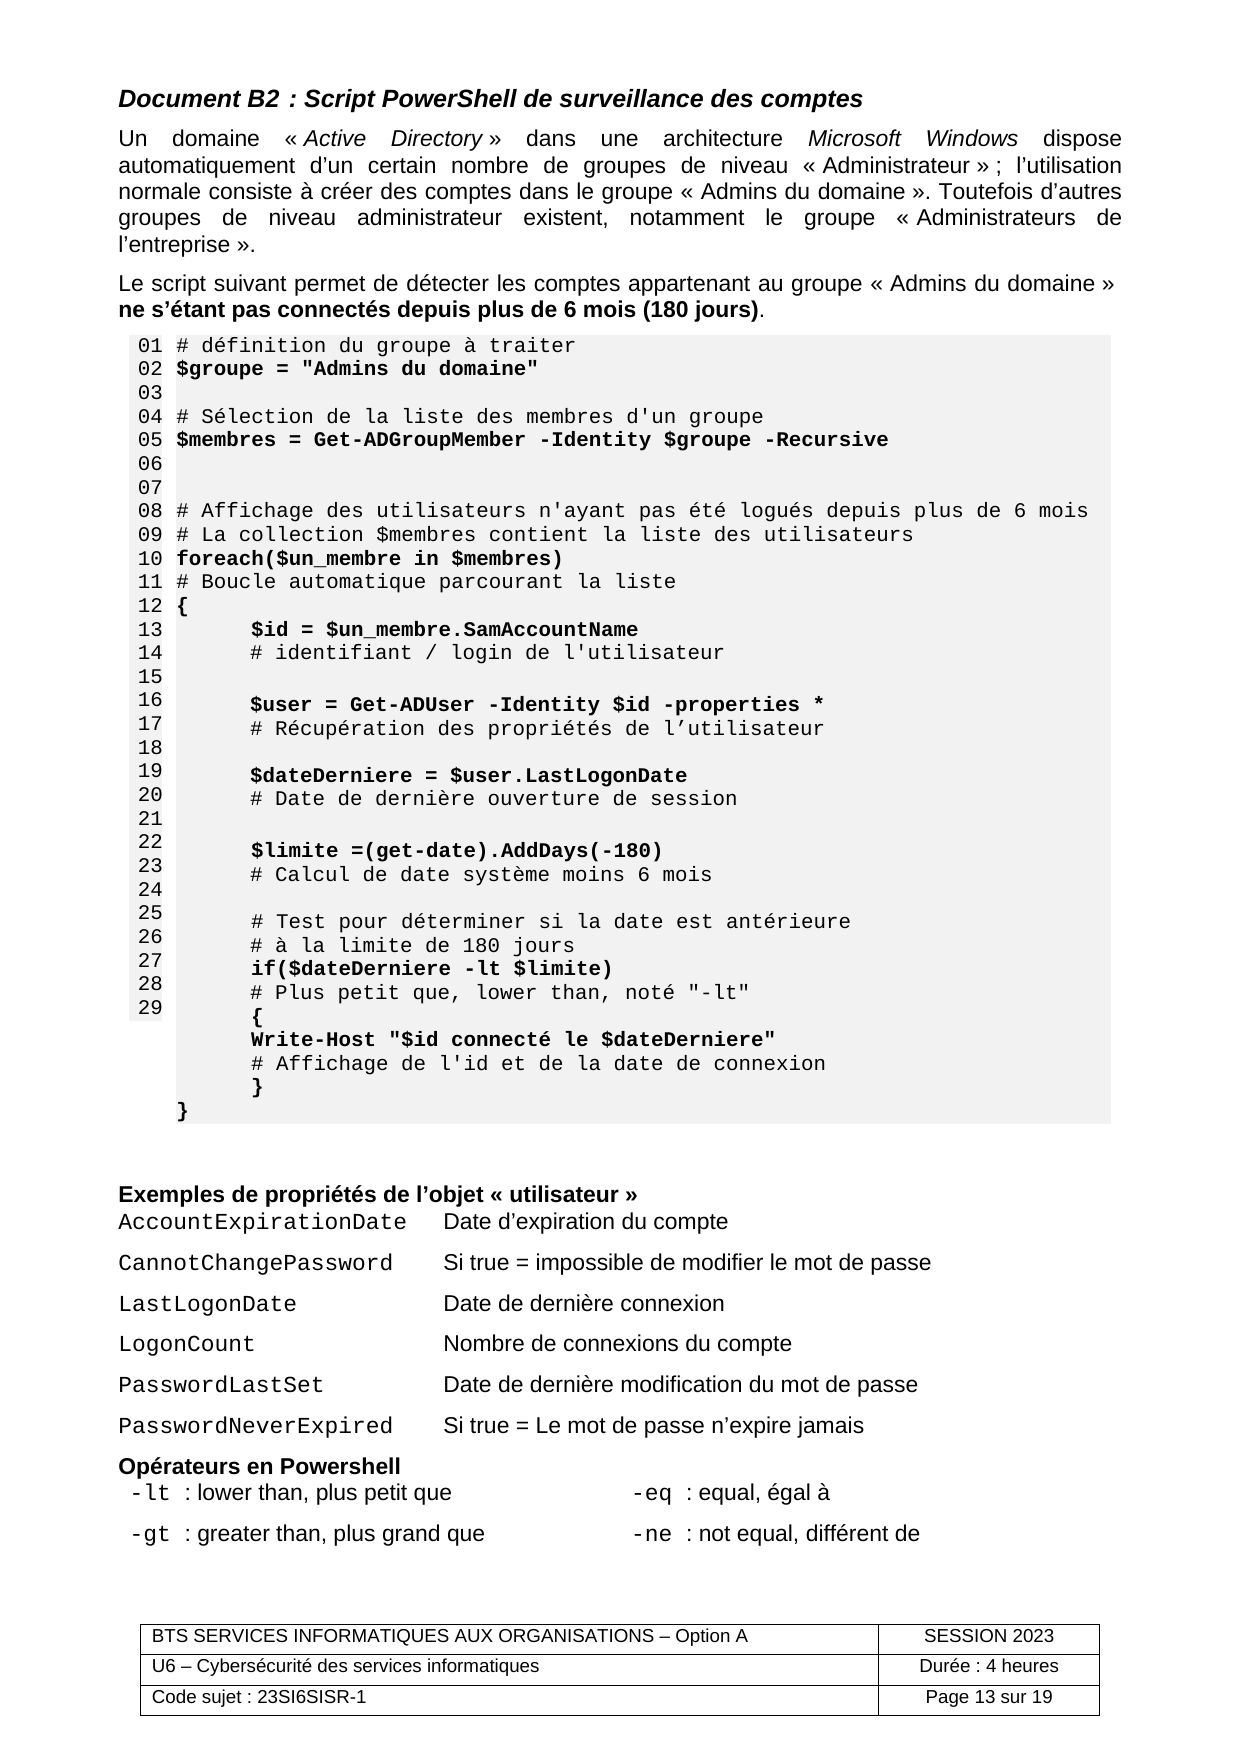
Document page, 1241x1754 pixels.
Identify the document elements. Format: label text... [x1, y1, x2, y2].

text Le script suivant permet de détecter les comptes appartenant au groupe « Admins du domaine » ne s’étant pas connectés depuis plus de 6 mois (180 jours). [118, 269, 1122, 322]
text PasswordNeverExpired Si true = Le mot de passe n’expire jamais [118, 1412, 1122, 1440]
text Un domaine « Active Directory » dans une architecture Microsoft Windows dispose automatiquement d’un certain nombre de groupes de niveau « Administrateur » ; l’utilisation normale consiste à créer des comptes dans le groupe « Admins du domaine ». Toutefois d’autres groupes de niveau administrateur existent, notamment le groupe « Administrateurs de l’entreprise ». [118, 125, 1122, 257]
text Document B2 : Script PowerShell de surveillance des comptes [118, 84, 1122, 113]
text CannotChangePassword Si true = impossible de modifier le mot de passe [118, 1249, 1122, 1277]
table_header -lt : lower than, plus petit que -gt : greater than, plus grand que [118, 1479, 619, 1561]
table_header -eq : equal, égal à -ne : not equal, différent de [620, 1479, 1121, 1561]
text AccountExpirationDate Date d’expiration du compte [118, 1208, 1122, 1236]
table_header 01 02 03 04 05 06 07 08 09 10 11 12 13 14 15 16 17 18 19 20 21 22 23 24 25 26 27 28 29 [118, 335, 166, 1155]
text LogonCount Nombre de connexions du compte [118, 1330, 1122, 1359]
text PasswordLastSet Date de dernière modification du mot de passe [118, 1371, 1122, 1399]
table_header # définition du groupe à traiter $groupe = "Admins du domaine" # Sélection de la liste des membres d'un groupe $membres = Get-ADGroupMember -Identity $groupe -Recursive # Affichage des utilisateurs n'ayant pas été logués depuis plus de 6 mois # La collection $membres contient la liste des utilisateurs foreach($un_membre in $membres) # Boucle automatique parcourant la liste { $id = $un_membre.SamAccountName # identifiant / login de l'utilisateur $user = Get-ADUser -Identity $id -properties * # Récupération des propriétés de l’utilisateur $dateDerniere = $user.LastLogonDate # Date de dernière ouverture de session $limite =(get-date).AddDays(-180) # Calcul de date système moins 6 mois # Test pour déterminer si la date est antérieure # à la limite de 180 jours if($dateDerniere -lt $limite) # Plus petit que, lower than, noté "-lt" { Write-Host "$id connecté le $dateDerniere" # Affichage de l'id et de la date de connexion } } [166, 335, 1122, 1155]
text Opérateurs en Powershell [118, 1453, 1122, 1479]
text Exemples de propriétés de l’objet « utilisateur » [118, 1181, 1122, 1208]
text LastLogonDate Date de dernière connexion [118, 1289, 1122, 1318]
